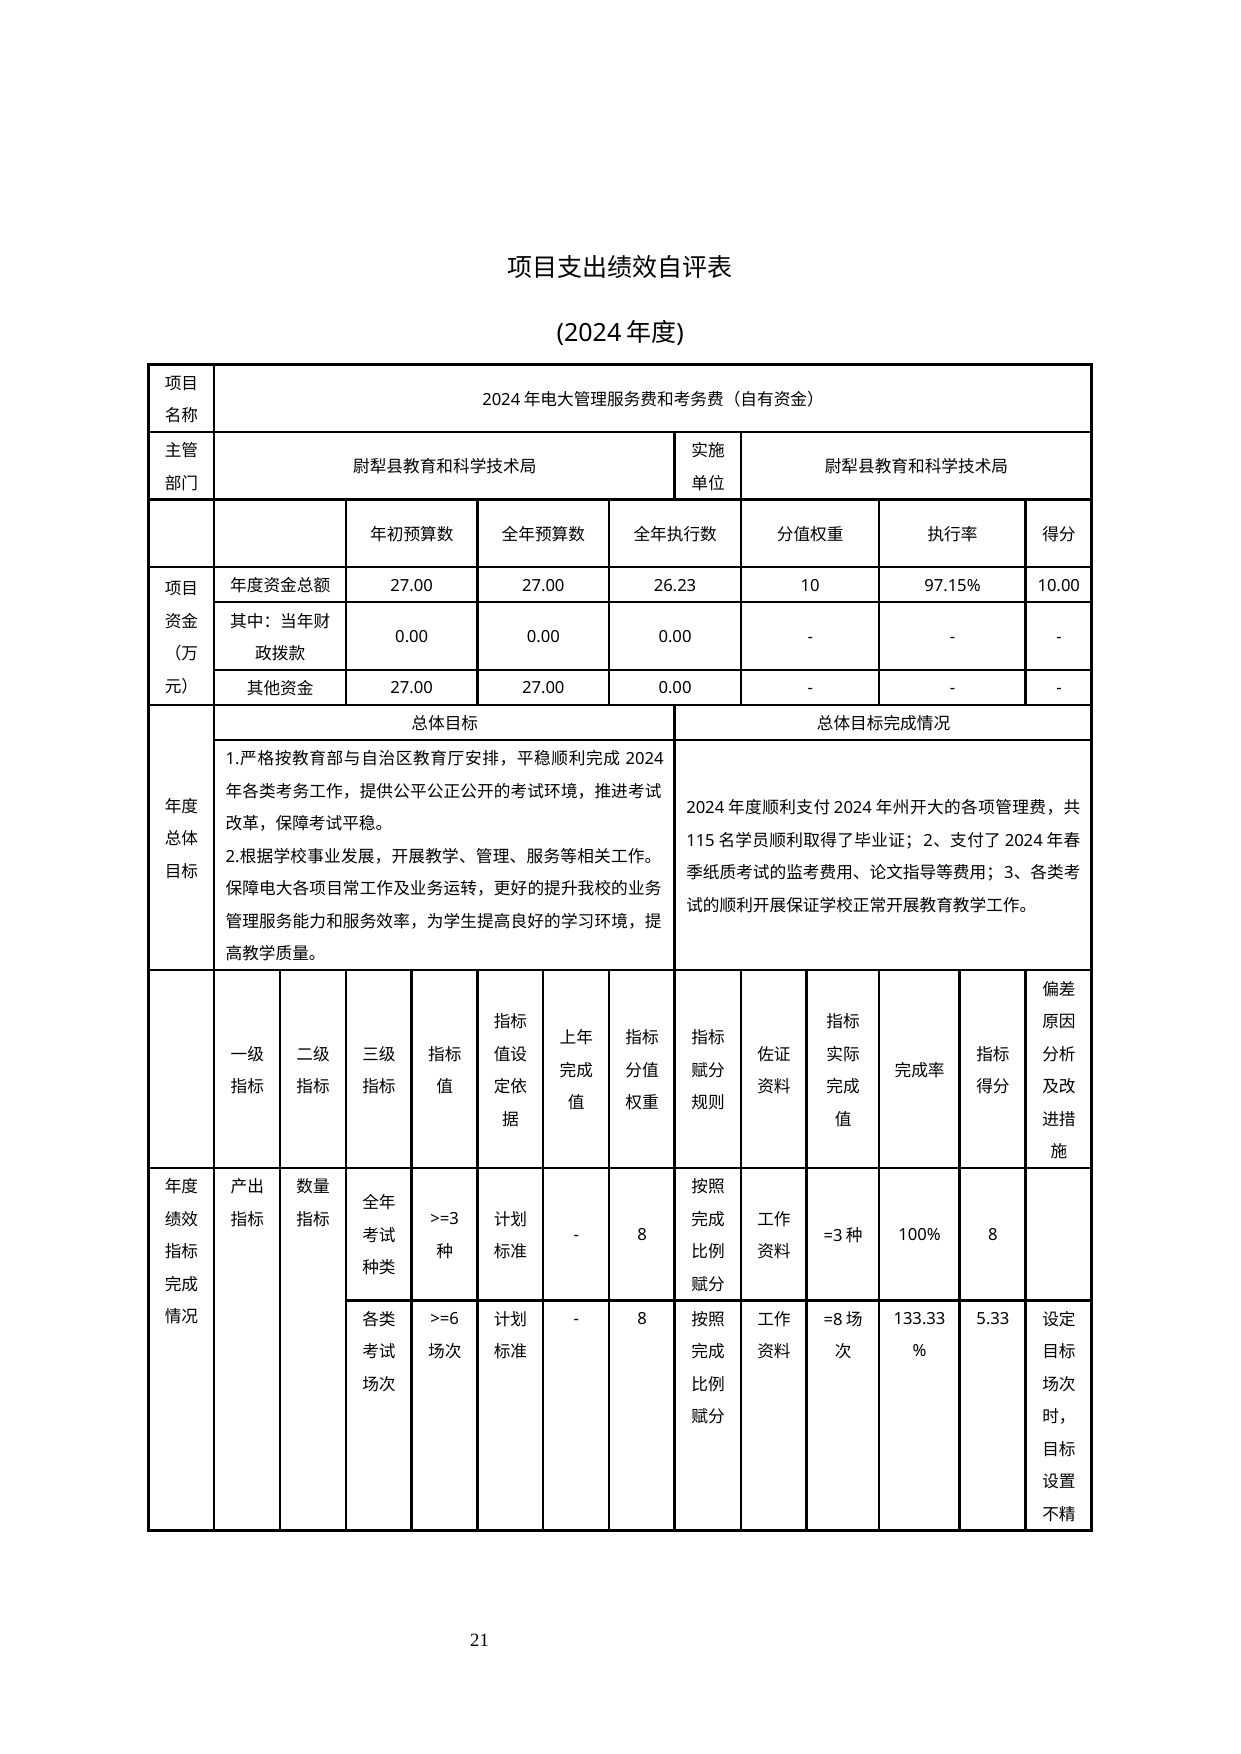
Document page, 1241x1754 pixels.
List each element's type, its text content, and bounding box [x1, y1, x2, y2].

table_cell 指标分值权重 [610, 971, 673, 1166]
table_cell 项目资金 （万元） [150, 568, 213, 703]
table_cell [150, 971, 213, 1166]
table_cell 实施单位 [676, 433, 740, 498]
table_cell 2024年电大管理服务费和考务费（自有资金） [215, 366, 1090, 431]
table_cell 27.00 [479, 671, 608, 703]
table_cell [1027, 1169, 1090, 1299]
table_header 项目支出绩效自评表 [148, 233, 1092, 298]
table_cell 二级指标 [281, 971, 345, 1166]
table_cell 三级指标 [347, 971, 410, 1166]
table_cell - [880, 603, 1024, 668]
table_cell 分值权重 [742, 501, 878, 566]
table_cell 总体目标 [215, 706, 673, 739]
table_cell 工作资料 [742, 1169, 805, 1299]
table_cell 执行率 [880, 501, 1024, 566]
table_cell 各类考试场次 [347, 1302, 410, 1529]
table_cell [150, 501, 213, 566]
table_cell 其他资金 [215, 671, 345, 703]
table_cell 佐证资料 [742, 971, 805, 1166]
table_cell (2024年度) [148, 298, 1092, 363]
table_cell 按照完成比例赋分 [676, 1302, 740, 1529]
table_cell 10 [742, 568, 878, 601]
table_cell 偏差原因分析及改进措施 [1027, 971, 1090, 1166]
table_cell 完成率 [880, 971, 958, 1166]
table_cell 0.00 [610, 671, 740, 703]
table_cell 0.00 [610, 603, 740, 668]
table_cell 10.00 [1027, 568, 1090, 601]
table_cell 总体目标完成情况 [676, 706, 1090, 739]
table_cell 8 [610, 1169, 673, 1299]
table_cell - [544, 1302, 608, 1529]
table_cell - [1027, 671, 1090, 703]
table_cell 尉犁县教育和科学技术局 [215, 433, 673, 498]
table_cell 数量指标 [281, 1169, 345, 1529]
table_cell 8 [610, 1302, 673, 1529]
table_cell 26.23 [610, 568, 740, 601]
table_cell 上年完成值 [544, 971, 608, 1166]
table_cell - [742, 603, 878, 668]
table_cell 97.15% [880, 568, 1024, 601]
table_cell 全年考试种类 [347, 1169, 410, 1299]
table_cell 指标实际完成值 [808, 971, 878, 1166]
table_cell 项目名称 [150, 366, 213, 431]
table_cell 年度总体目标 [150, 706, 213, 969]
table_cell 按照完成比例赋分 [676, 1169, 740, 1299]
table_cell 8 [961, 1169, 1024, 1299]
table_cell 年度资金总额 [215, 568, 345, 601]
table_cell 指标值设定依据 [479, 971, 542, 1166]
table_cell =8场次 [808, 1302, 878, 1529]
table_cell 全年执行数 [610, 501, 740, 566]
table_cell 133.33% [880, 1302, 958, 1529]
table_cell 计划标准 [479, 1302, 542, 1529]
table_cell - [880, 671, 1024, 703]
table_cell >=6场次 [413, 1302, 476, 1529]
table_cell 年度绩效指标完成情况 [150, 1169, 213, 1529]
table_cell 主管部门 [150, 433, 213, 498]
table_cell [215, 501, 345, 566]
table_cell 2024年度顺利支付2024年州开大的各项管理费，共115名学员顺利取得了毕业证；2、支付了2024年春季纸质考试的监考费用、论文指导等费用；3、各类考试的顺利开展保证学校正常开展教育教学工作。 [676, 741, 1090, 969]
table_cell 尉犁县教育和科学技术局 [742, 433, 1090, 498]
table_cell 指标赋分规则 [676, 971, 740, 1166]
table_cell - [1027, 603, 1090, 668]
table_cell >=3种 [413, 1169, 476, 1299]
table_cell 工作资料 [742, 1302, 805, 1529]
table_cell 年初预算数 [347, 501, 476, 566]
table_cell - [544, 1169, 608, 1299]
table_cell 产出指标 [215, 1169, 279, 1529]
table_cell 得分 [1027, 501, 1090, 566]
table_cell 27.00 [479, 568, 608, 601]
table_cell 计划标准 [479, 1169, 542, 1299]
table_cell 全年预算数 [479, 501, 608, 566]
table_cell =3种 [808, 1169, 878, 1299]
table_cell 27.00 [347, 568, 476, 601]
table_cell 0.00 [347, 603, 476, 668]
table_cell 100% [880, 1169, 958, 1299]
table_cell 设定目标场次时，目标设置不精准 [1027, 1302, 1090, 1529]
table_cell 0.00 [479, 603, 608, 668]
table_cell 1.严格按教育部与自治区教育厅安排，平稳顺利完成2024年各类考务工作，提供公平公正公开的考试环境，推进考试改革，保障考试平稳。 2.根据学校事业发展，开展教学、管理、服务等相关工作。保障电大各项目常工作及业务运转，更好的提升我校的业务管理服务能力和服务效率，为学生提高良好的学习环境，提高教学质量。 [215, 741, 673, 969]
table_cell - [742, 671, 878, 703]
table_cell 27.00 [347, 671, 476, 703]
table_cell 其中：当年财政拨款 [215, 603, 345, 668]
table_cell 指标值 [413, 971, 476, 1166]
table_cell 一级指标 [215, 971, 279, 1166]
table_cell 5.33 [961, 1302, 1024, 1529]
table_cell 指标得分 [961, 971, 1024, 1166]
